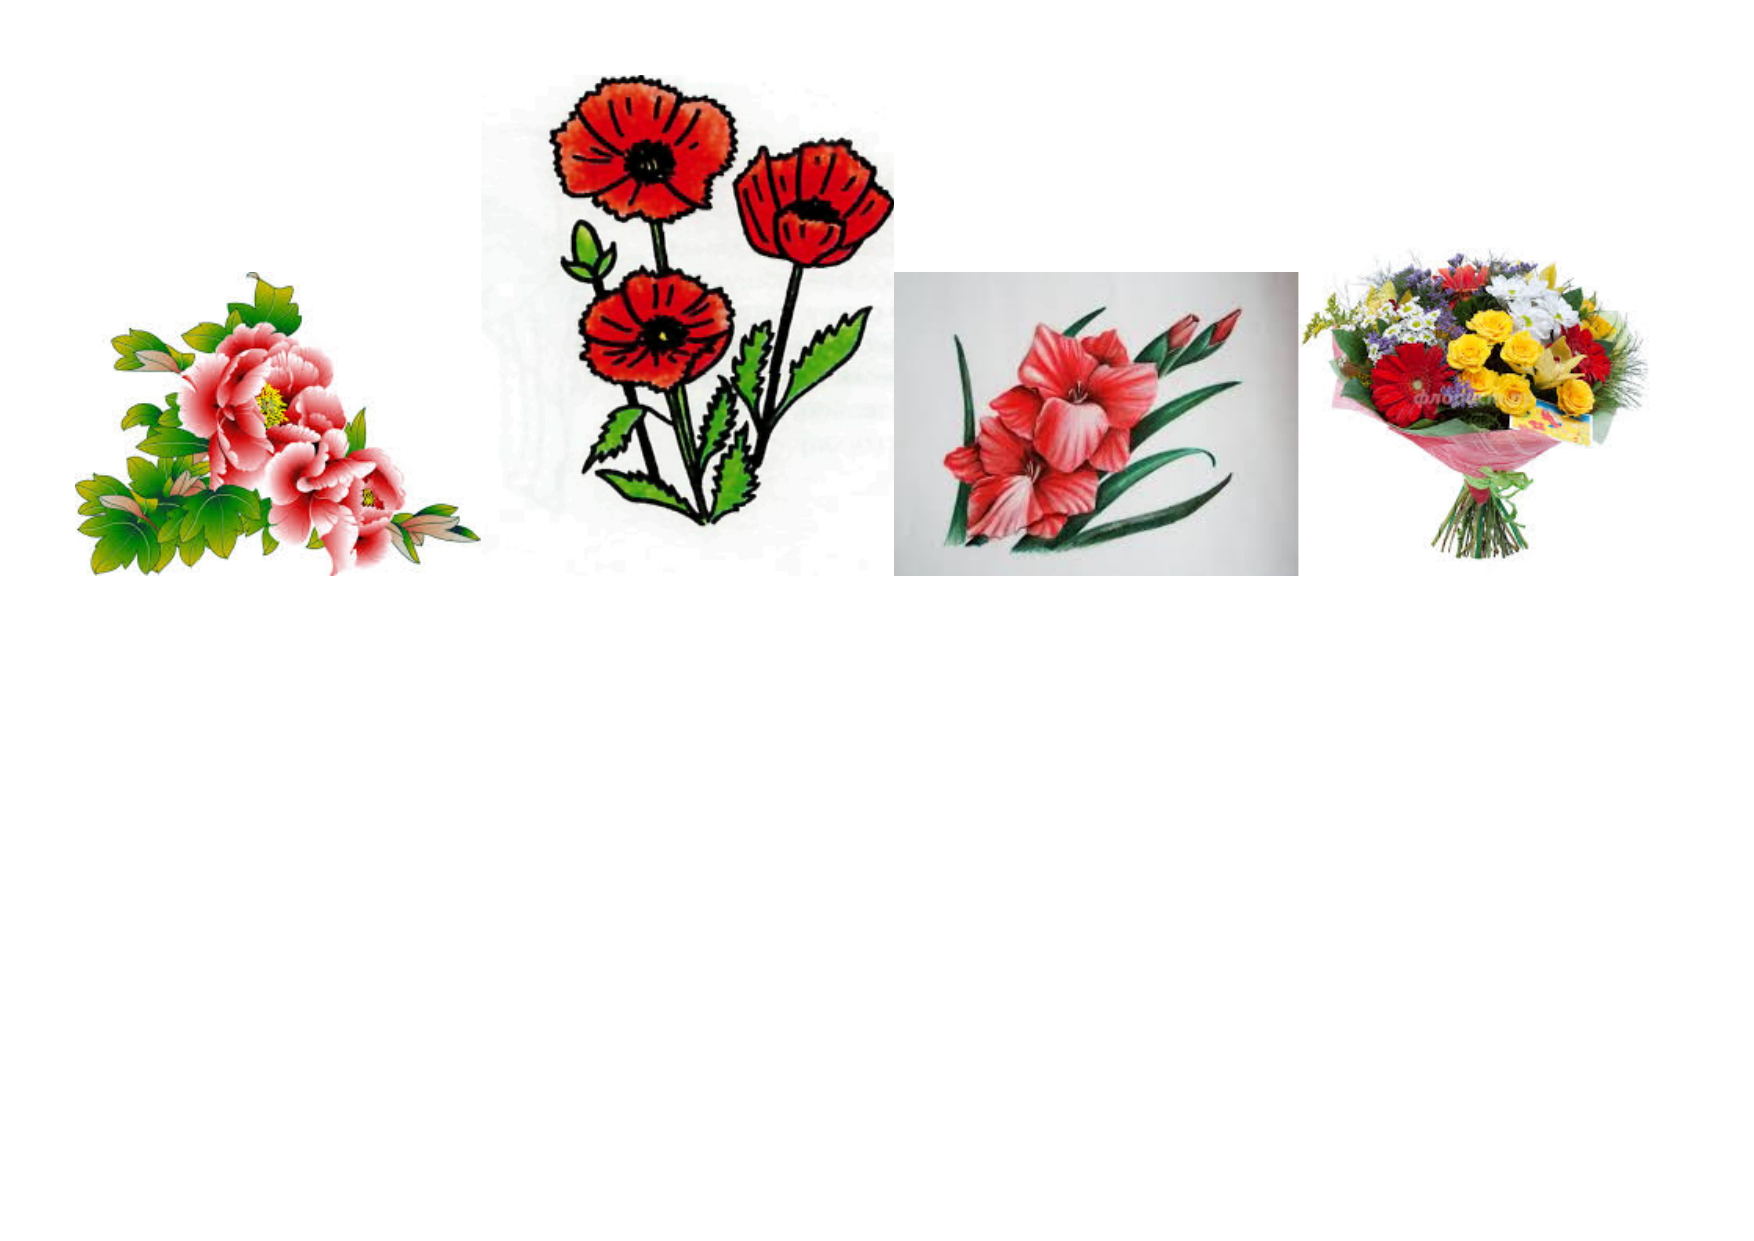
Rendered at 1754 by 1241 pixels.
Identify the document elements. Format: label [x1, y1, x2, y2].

picture [75, 75, 1651, 576]
